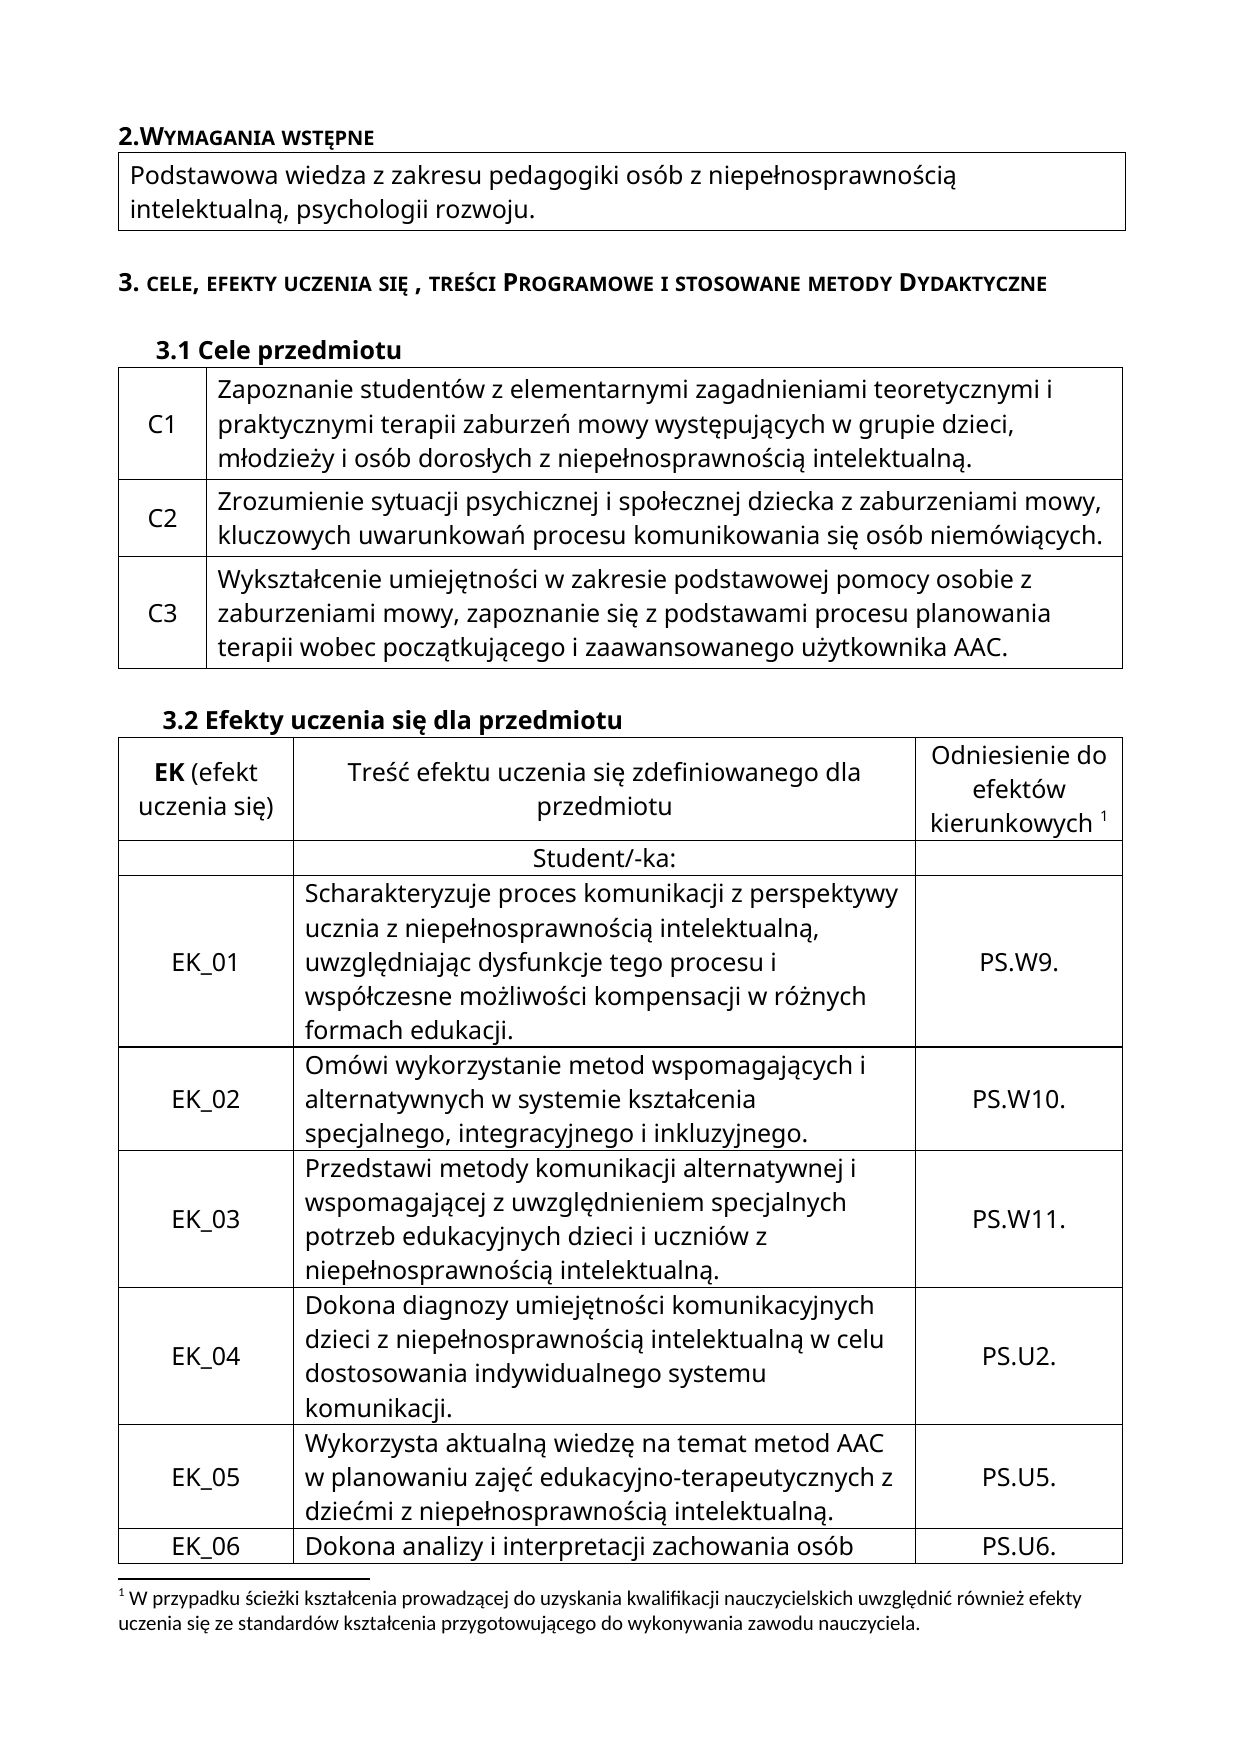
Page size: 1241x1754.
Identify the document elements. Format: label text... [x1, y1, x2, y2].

table_header Zapoznanie studentów z elementarnymi zagadnieniami teoretycznymi i praktycznymi terapii zaburzeń mowy występujących w grupie dzieci, młodzieży i osób dorosłych z niepełnosprawnością intelektualną. [207, 368, 1122, 478]
table_cell Zrozumienie sytuacji psychicznej i społecznej dziecka z zaburzeniami mowy, kluczowych uwarunkowań procesu komunikowania się osób niemówiących. [207, 480, 1122, 556]
table_cell Wykształcenie umiejętności w zakresie podstawowej pomocy osobie z zaburzeniami mowy, zapoznanie się z podstawami procesu planowania terapii wobec początkującego i zaawansowanego użytkownika AAC. [207, 557, 1122, 668]
table_cell Scharakteryzuje proces komunikacji z perspektywy ucznia z niepełnosprawnością intelektualną, uwzględniając dysfunkcje tego procesu i współczesne możliwości kompensacji w różnych formach edukacji. [294, 876, 915, 1046]
table_header Treść efektu uczenia się zdefiniowanego dla przedmiotu [294, 738, 915, 840]
table_cell EK_06 [119, 1529, 293, 1563]
table_cell PS.U5. [916, 1425, 1122, 1527]
table_cell EK_01 [119, 876, 293, 1046]
table_cell EK_03 [119, 1151, 293, 1287]
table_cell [294, 1529, 915, 1563]
table_cell PS.W10. [916, 1048, 1122, 1150]
text 3.1 Cele przedmiotu [156, 333, 1122, 367]
table_cell PS.U2. [916, 1288, 1122, 1424]
text 2.Wymagania wstępne [118, 118, 1122, 152]
table_cell EK_02 [119, 1048, 293, 1150]
table_cell PS.W11. [916, 1151, 1122, 1287]
table_cell Przedstawi metody komunikacji alternatywnej i wspomagającej z uwzględnieniem specjalnych potrzeb edukacyjnych dzieci i uczniów z niepełnosprawnością intelektualną. [294, 1151, 915, 1287]
text 3.2 Efekty uczenia się dla przedmiotu [162, 703, 1122, 737]
table_cell Student/-ka: [294, 841, 915, 875]
table_cell EK_04 [119, 1288, 293, 1424]
table_cell [119, 841, 293, 875]
table_header Podstawowa wiedza z zakresu pedagogiki osób z niepełnosprawnością intelektualną, psychologii rozwoju. [119, 153, 1125, 230]
table_cell C2 [119, 480, 206, 556]
table_cell Omówi wykorzystanie metod wspomagających i alternatywnych w systemie kształcenia specjalnego, integracyjnego i inkluzyjnego. [294, 1048, 915, 1150]
table_header Odniesienie do efektów kierunkowych [916, 738, 1122, 840]
table_cell EK_05 [119, 1425, 293, 1527]
table_cell C3 [119, 557, 206, 668]
table_cell Wykorzysta aktualną wiedzę na temat metod AAC w planowaniu zajęć edukacyjno-terapeutycznych z dziećmi z niepełnosprawnością intelektualną. [294, 1425, 915, 1527]
table_cell Dokona diagnozy umiejętności komunikacyjnych dzieci z niepełnosprawnością intelektualną w celu dostosowania indywidualnego systemu komunikacji. [294, 1288, 915, 1424]
table_header C1 [119, 368, 206, 478]
table_cell PS.W9. [916, 876, 1122, 1046]
table_header EK (efekt uczenia się) [119, 738, 293, 840]
table_cell [916, 841, 1122, 875]
text 3. cele, efekty uczenia się , treści Programowe i stosowane metody Dydaktyczne [118, 265, 1122, 299]
table_cell PS.U6. [916, 1529, 1122, 1563]
